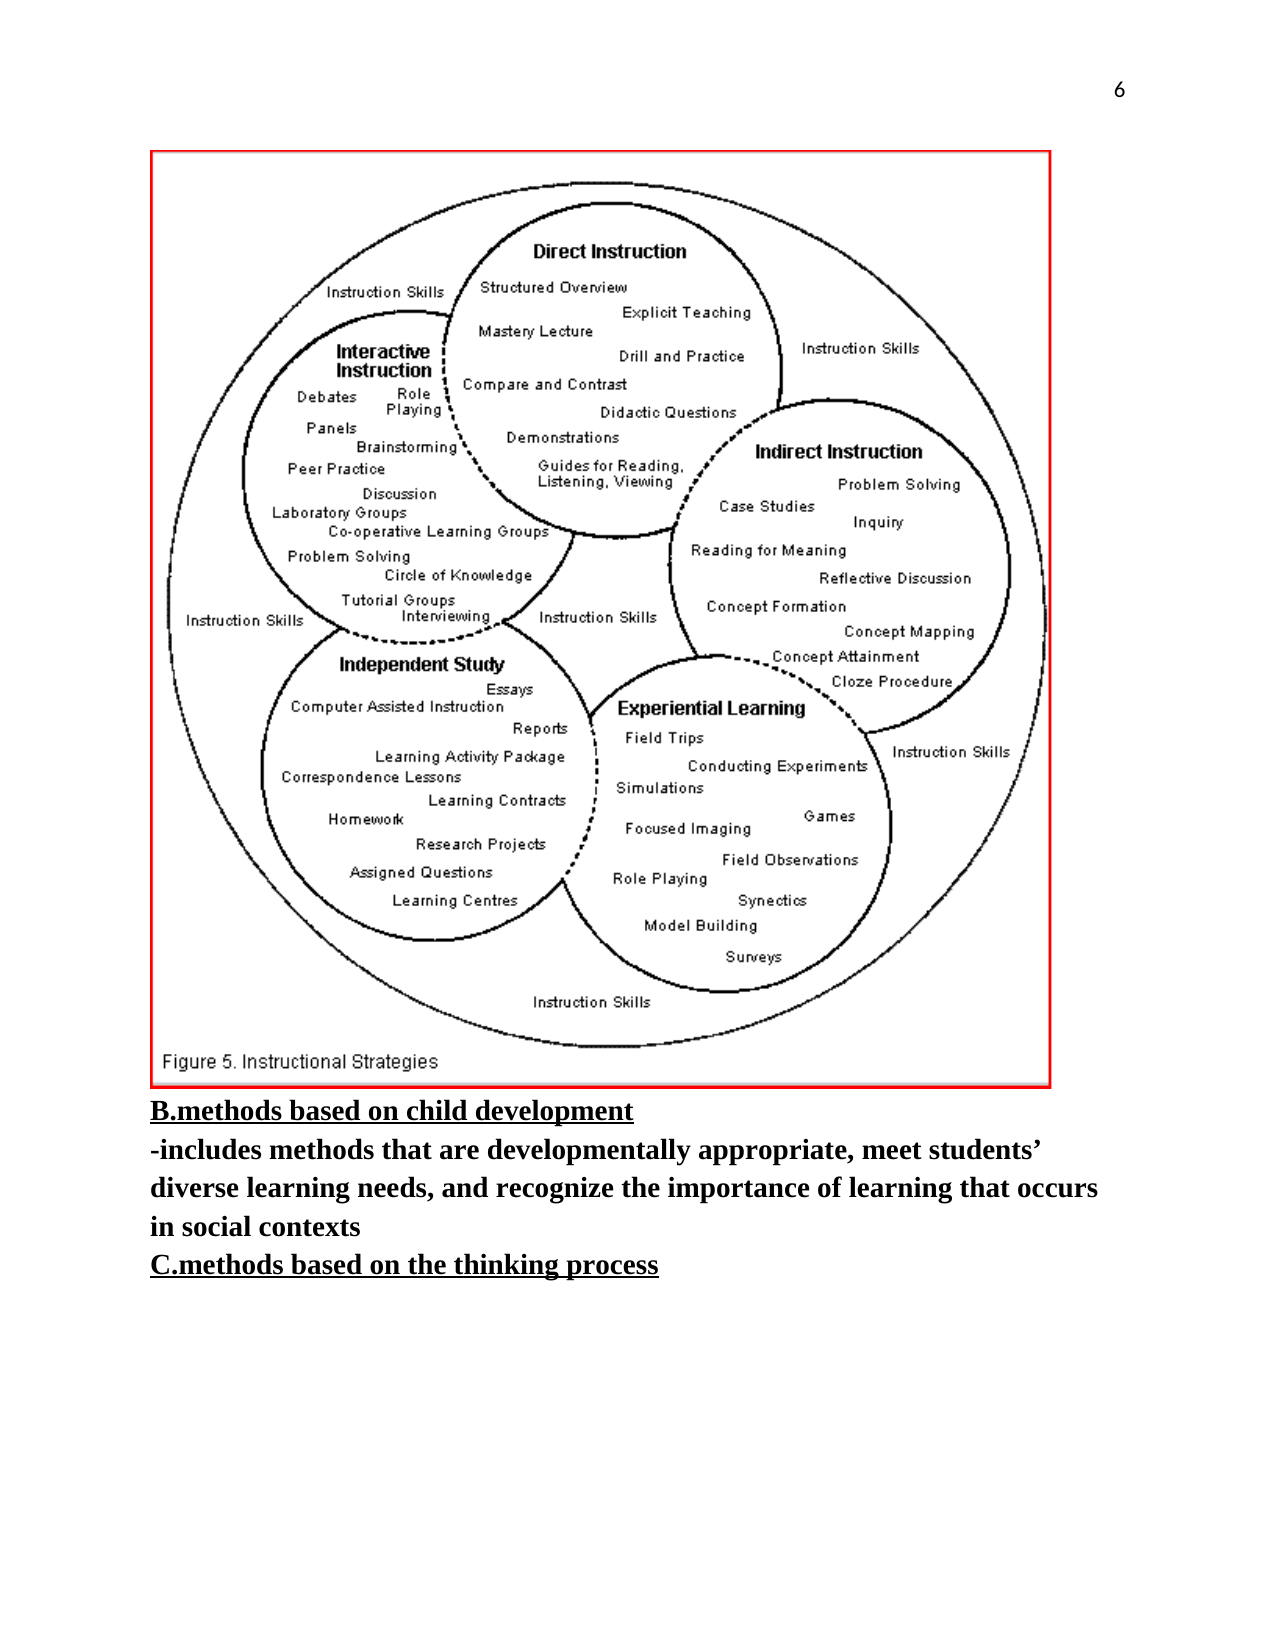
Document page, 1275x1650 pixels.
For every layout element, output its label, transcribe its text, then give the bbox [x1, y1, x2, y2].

picture [150, 150, 1052, 1089]
text -includes methods that are developmentally appropriate, meet students’ diverse learning needs, and recognize the importance of learning that occurs in social contexts [150, 1132, 1125, 1242]
text B.methods based on child development [150, 1093, 1125, 1127]
text C.methods based on the thinking process [150, 1247, 1125, 1281]
